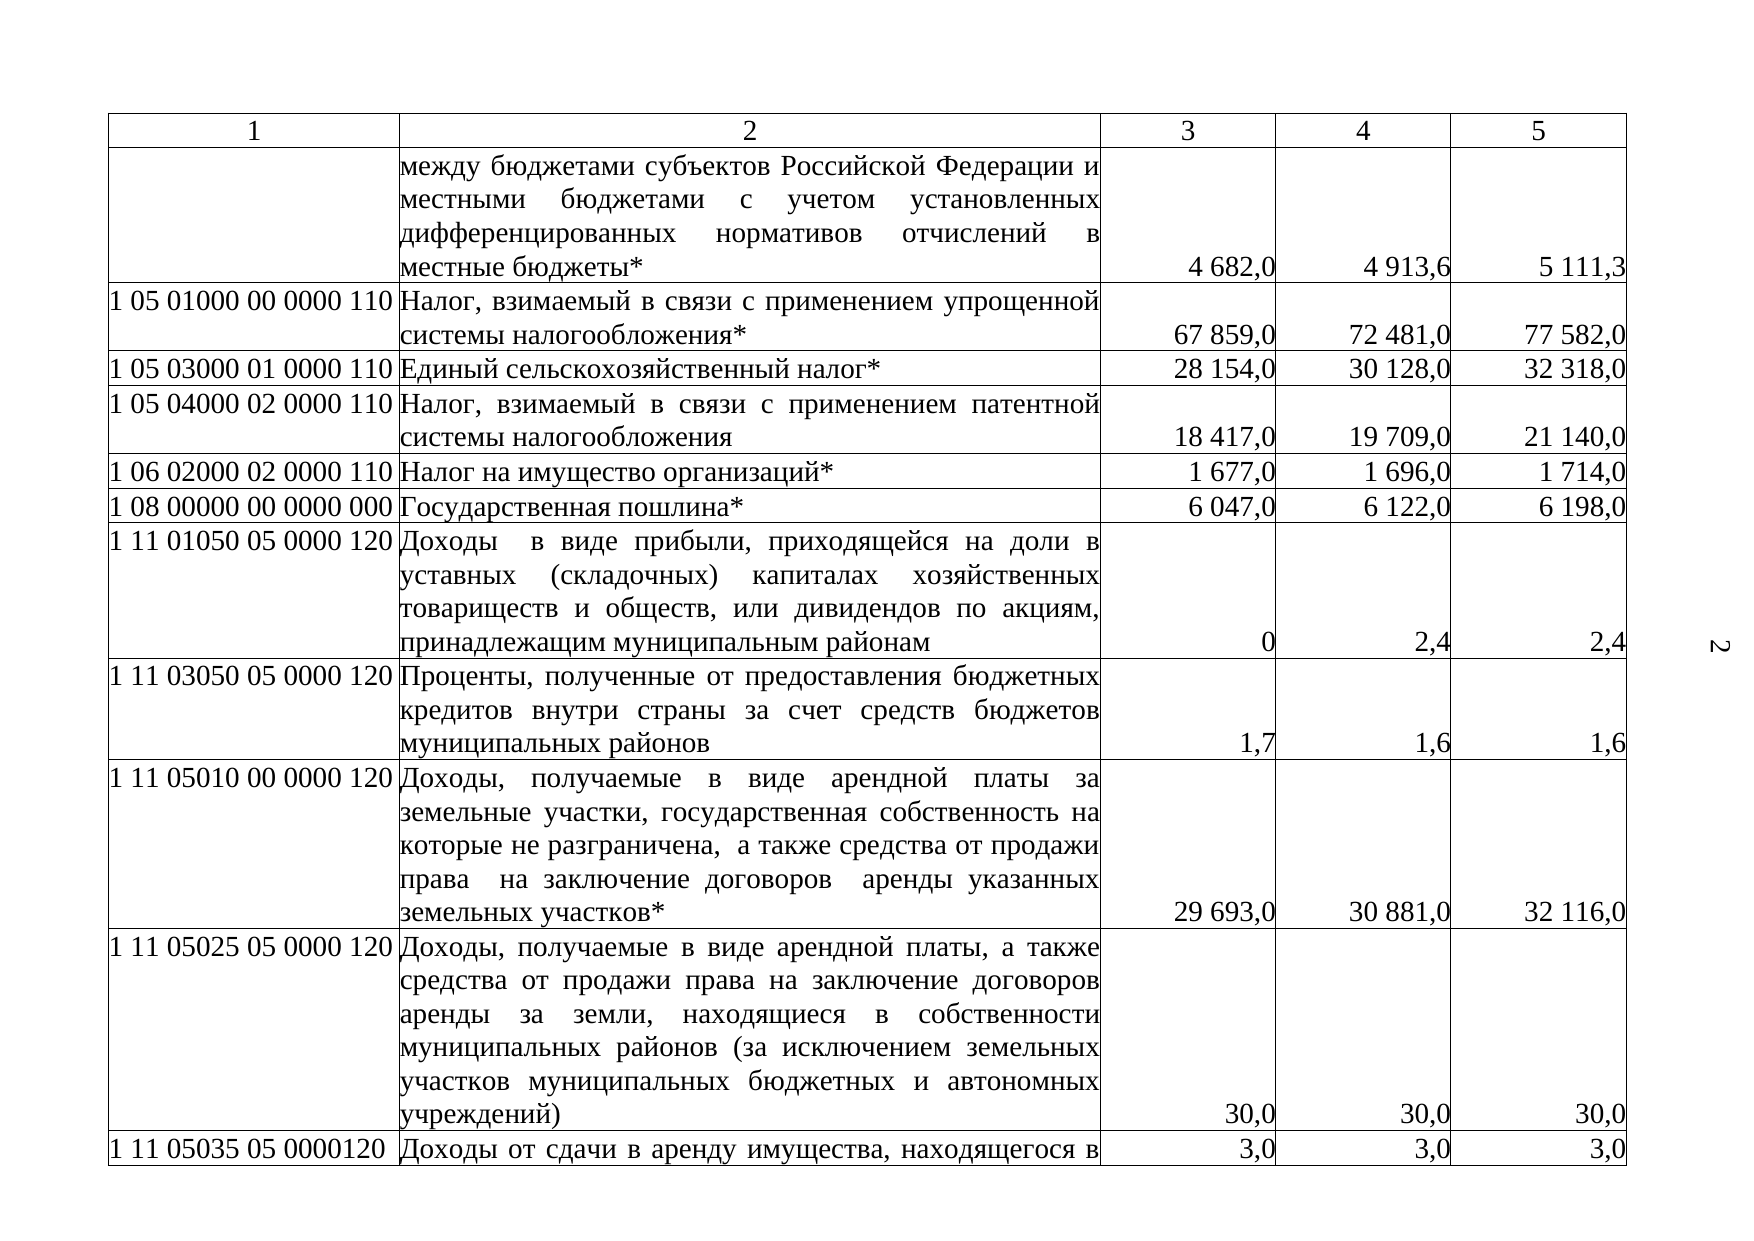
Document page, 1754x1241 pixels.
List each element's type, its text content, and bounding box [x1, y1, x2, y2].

table_cell 1 05 01000 00 0000 110 [109, 283, 399, 350]
table_cell 29 693,0 [1101, 760, 1275, 928]
table_cell 2,4 [1451, 523, 1626, 657]
table_cell 28 154,0 [1101, 351, 1275, 385]
table_cell 2,4 [1276, 523, 1450, 657]
table_cell 30,0 [1276, 929, 1450, 1130]
table_cell Доходы в виде прибыли, приходящейся на доли в уставных (складочных) капиталах хозяйственных товариществ и обществ, или дивидендов по акциям, принадлежащим муниципальным районам [400, 523, 1100, 657]
table_cell Налог, взимаемый в связи с применением патентной системы налогообложения [400, 386, 1100, 453]
table_cell 1,7 [1101, 659, 1275, 759]
table_cell 1 08 00000 00 0000 000 [109, 489, 399, 522]
table_cell 3,0 [1451, 1131, 1626, 1165]
table_cell 1 696,0 [1276, 454, 1450, 488]
table_cell Проценты, полученные от предоставления бюджетных кредитов внутри страны за счет средств бюджетов муниципальных районов [400, 659, 1100, 759]
table_header 2 [400, 114, 1100, 147]
table_cell 1 11 03050 05 0000 120 [109, 659, 399, 759]
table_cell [109, 148, 399, 282]
table_cell 1 11 01050 05 0000 120 [109, 523, 399, 657]
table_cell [400, 1131, 1100, 1165]
table_cell 30 128,0 [1276, 351, 1450, 385]
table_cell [400, 148, 1100, 282]
table_cell 72 481,0 [1276, 283, 1450, 350]
table_cell 1 05 04000 02 0000 110 [109, 386, 399, 453]
table_cell 1,6 [1451, 659, 1626, 759]
table_cell 6 122,0 [1276, 489, 1450, 522]
table_cell 30,0 [1451, 929, 1626, 1130]
table_cell 4 913,6 [1276, 148, 1450, 282]
table_cell Доходы, получаемые в виде арендной платы, а также средства от продажи права на заключение договоров аренды за земли, находящиеся в собственности муниципальных районов (за исключением земельных участков муниципальных бюджетных и автономных учреждений) [400, 929, 1100, 1130]
table_cell 6 047,0 [1101, 489, 1275, 522]
table_cell 1 714,0 [1451, 454, 1626, 488]
table_cell Налог на имущество организаций* [400, 454, 1100, 488]
table_cell Государственная пошлина* [400, 489, 1100, 522]
table_header 4 [1276, 114, 1450, 147]
table_header 1 [109, 114, 399, 147]
table_cell 18 417,0 [1101, 386, 1275, 453]
table_cell 19 709,0 [1276, 386, 1450, 453]
table_cell Единый сельскохозяйственный налог* [400, 351, 1100, 385]
table_header 5 [1451, 114, 1626, 147]
table_cell Доходы, получаемые в виде арендной платы за земельные участки, государственная собственность на которые не разграничена, а также средства от продажи права на заключение договоров аренды указанных земельных участков* [400, 760, 1100, 928]
table_cell 1 06 02000 02 0000 110 [109, 454, 399, 488]
table_cell 77 582,0 [1451, 283, 1626, 350]
table_cell 1 11 05025 05 0000 120 [109, 929, 399, 1130]
table_cell 3,0 [1276, 1131, 1450, 1165]
table_header 3 [1101, 114, 1275, 147]
table_cell 32 318,0 [1451, 351, 1626, 385]
table_cell 5 111,3 [1451, 148, 1626, 282]
table_cell 6 198,0 [1451, 489, 1626, 522]
table_cell 1,6 [1276, 659, 1450, 759]
table_cell 30,0 [1101, 929, 1275, 1130]
table_cell 30 881,0 [1276, 760, 1450, 928]
table_cell 1 677,0 [1101, 454, 1275, 488]
table_cell 1 11 05010 00 0000 120 [109, 760, 399, 928]
table_cell 21 140,0 [1451, 386, 1626, 453]
table_cell 3,0 [1101, 1131, 1275, 1165]
table_cell 67 859,0 [1101, 283, 1275, 350]
table_cell 4 682,0 [1101, 148, 1275, 282]
table_cell 1 11 05035 05 0000120 [109, 1131, 399, 1165]
table_cell 0 [1101, 523, 1275, 657]
table_cell 1 05 03000 01 0000 110 [109, 351, 399, 385]
table_cell Налог, взимаемый в связи с применением упрощенной системы налогообложения* [400, 283, 1100, 350]
table_cell 32 116,0 [1451, 760, 1626, 928]
